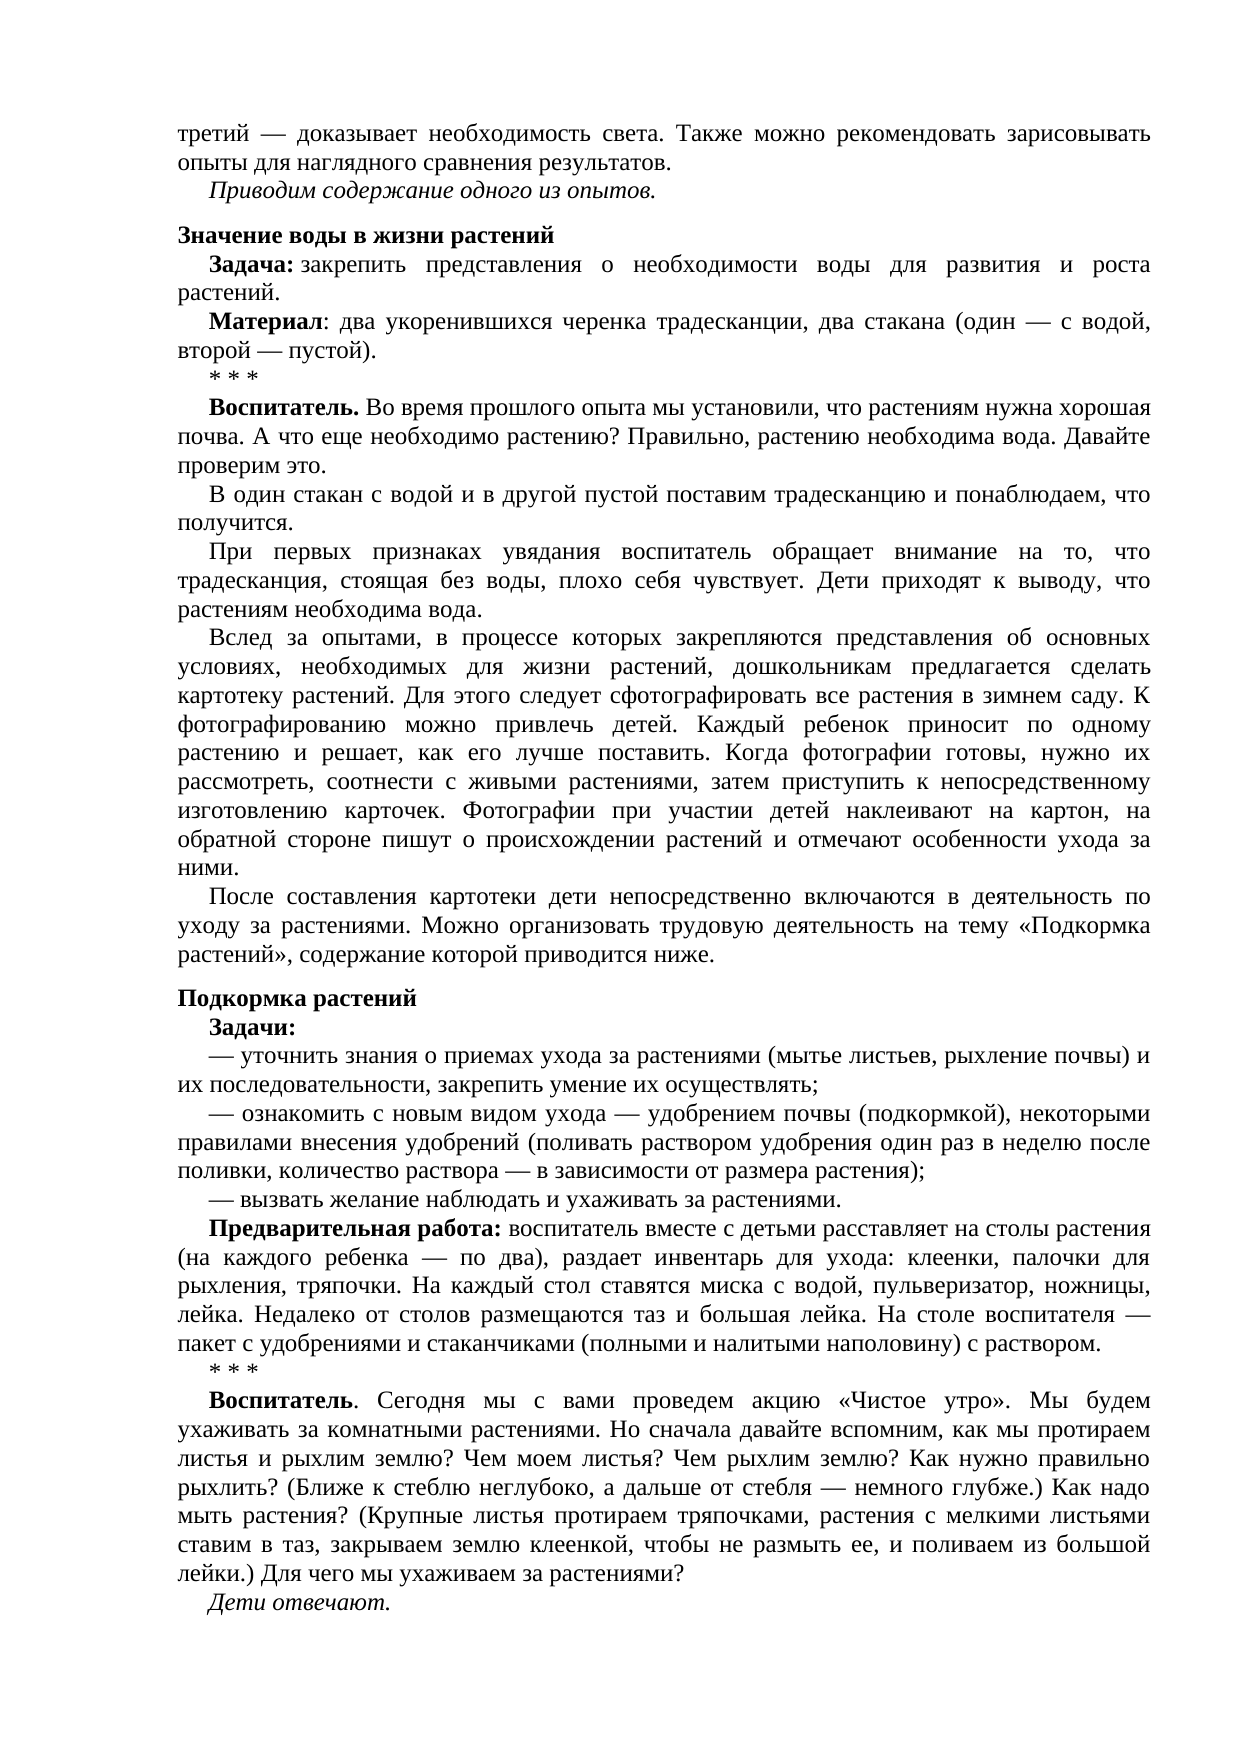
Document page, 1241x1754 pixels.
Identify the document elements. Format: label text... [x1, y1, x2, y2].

text * * * [177, 1357, 1152, 1386]
text Воспитатель. Сегодня мы с вами проведем акцию «Чистое утро». Мы будем ухаживать за комнатными растениями. Но сначала давайте вспомним, как мы протираем листья и рыхлим землю? Чем моем листья? Чем рыхлим землю? Как нужно правильно рыхлить? (Ближе к стеблю неглубоко, а дальше от стебля — немного глубже.) Как надо мыть растения? (Крупные листья протираем тряпочками, растения с мелкими листьями ставим в таз, закрываем землю клеенкой, чтобы не размыть ее, и поливаем из большой лейки.) Для чего мы ухаживаем за растениями? [177, 1386, 1152, 1587]
subtitle Значение воды в жизни растений [177, 220, 1152, 249]
text Дети отвечают. [177, 1587, 1152, 1616]
text В один стакан с водой и в другой пустой поставим традесканцию и понаблюдаем, что получится. [177, 479, 1152, 536]
text Вслед за опытами, в процессе которых закрепляются представления об основных условиях, необходимых для жизни растений, дошкольникам предлагается сделать картотеку растений. Для этого следует сфотографировать все растения в зимнем саду. К фотографированию можно привлечь детей. Каждый ребенок приносит по одному растению и решает, как его лучше поставить. Когда фотографии готовы, нужно их рассмотреть, соотнести с живыми растениями, затем приступить к непосредственному изготовлению карточек. Фотографии при участии детей наклеивают на картон, на обратной стороне пишут о происхождении растений и отмечают особенности ухода за ними. [177, 622, 1152, 881]
text Задача: закрепить представления о необходимости воды для развития и роста растений. [177, 249, 1152, 306]
text Задачи: [177, 1012, 1152, 1041]
subtitle Подкормка растений [177, 983, 1152, 1012]
text — вызвать желание наблюдать и ухаживать за растениями. [177, 1184, 1152, 1213]
text При первых признаках увядания воспитатель обращает внимание на то, что традесканция, стоящая без воды, плохо себя чувствует. Дети приходят к выводу, что растениям необходима вода. [177, 536, 1152, 622]
text Предварительная работа: воспитатель вместе с детьми расставляет на столы растения (на каждого ребенка — по два), раздает инвентарь для ухода: клеенки, палочки для рыхления, тряпочки. На каждый стол ставятся миска с водой, пульверизатор, ножницы, лейка. Недалеко от столов размещаются таз и большая лейка. На столе воспитателя — пакет с удобрениями и стаканчиками (полными и налитыми наполовину) с раствором. [177, 1213, 1152, 1357]
text Приводим содержание одного из опытов. [177, 176, 1152, 204]
text После составления картотеки дети непосредственно включаются в деятельность по уходу за растениями. Можно организовать трудовую деятельность на тему «Подкормка растений», содержание которой приводится ниже. [177, 881, 1152, 967]
text Воспитатель. Во время прошлого опыта мы установили, что растениям нужна хорошая почва. А что еще необходимо растению? Правильно, растению необходима вода. Давайте проверим это. [177, 392, 1152, 479]
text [177, 118, 1152, 176]
text — ознакомить с новым видом ухода — удобрением почвы (подкормкой), некоторыми правилами внесения удобрений (поливать раствором удобрения один раз в неделю после поливки, количество раствора — в зависимости от размера растения); [177, 1098, 1152, 1184]
text — уточнить знания о приемах ухода за растениями (мытье листьев, рыхление почвы) и их последовательности, закрепить умение их осуществлять; [177, 1041, 1152, 1098]
text * * * [177, 364, 1152, 392]
text Материал: два укоренившихся черенка традесканции, два стакана (один — с водой, второй — пустой). [177, 306, 1152, 364]
